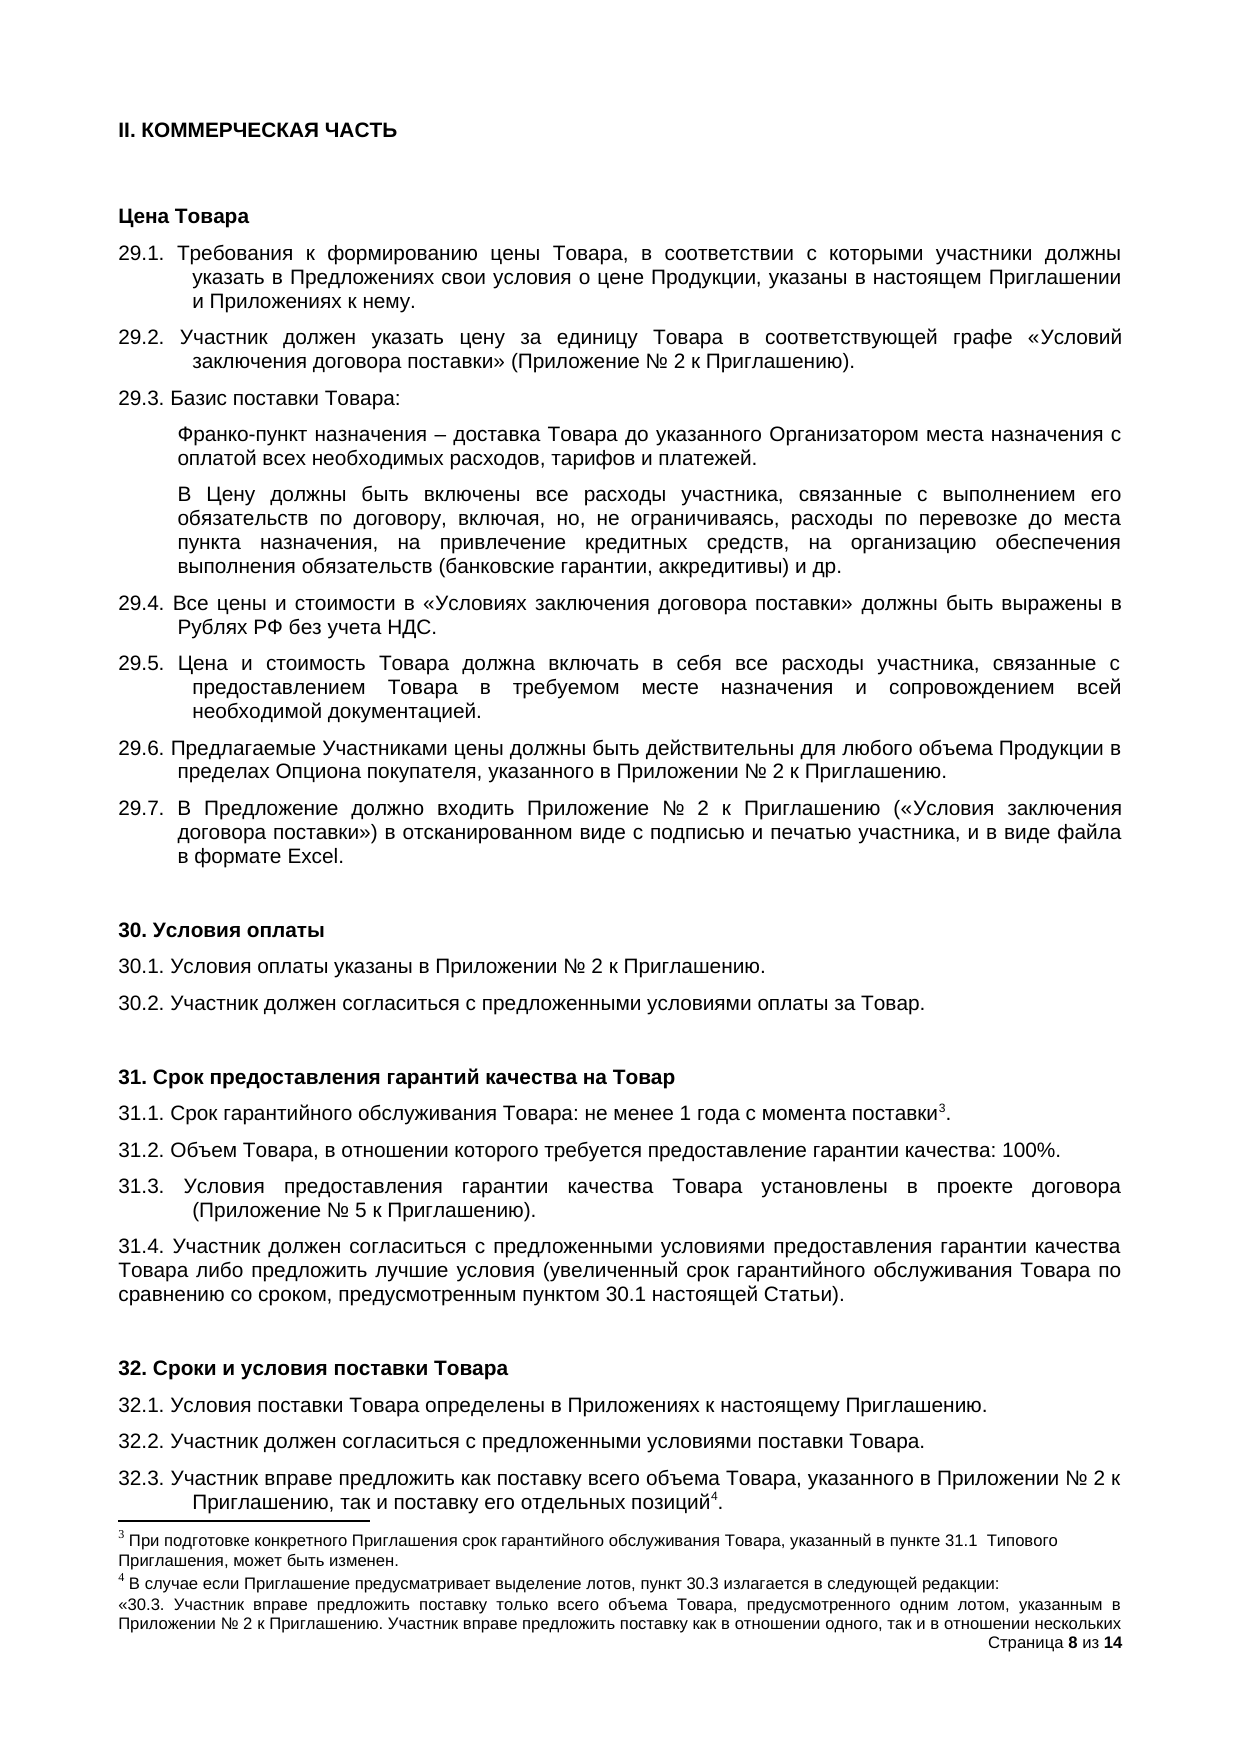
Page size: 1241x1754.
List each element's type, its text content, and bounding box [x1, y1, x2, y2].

text 29.3. Базис поставки Товара: [118, 385, 1122, 409]
text 31.3. Условия предоставления гарантии качества Товара установлены в проекте договора (Приложение № 5 к Приглашению). [118, 1174, 1122, 1222]
text II. КОММЕРЧЕСКАЯ ЧАСТЬ [118, 118, 1122, 142]
text Цена Товара [118, 204, 1122, 228]
text 29.4. Все цены и стоимости в «Условиях заключения договора поставки» должны быть выражены в Рублях РФ без учета НДС. [118, 591, 1122, 638]
text 31.1. Срок гарантийного обслуживания Товара: не менее 1 года с момента поставки. [118, 1101, 1122, 1125]
text 30. Условия оплаты [118, 918, 1122, 942]
text 31.4. Участник должен согласиться с предложенными условиями предоставления гарантии качества Товара либо предложить лучшие условия (увеличенный срок гарантийного обслуживания Товара по сравнению со сроком, предусмотренным пунктом 30.1 настоящей Статьи). [118, 1234, 1122, 1306]
text Франко-пункт назначения – доставка Товара до указанного Организатором места назначения с оплатой всех необходимых расходов, тарифов и платежей. [177, 422, 1122, 470]
text 29.5. Цена и стоимость Товара должна включать в себя все расходы участника, связанные с предоставлением Товара в требуемом месте назначения и сопровождением всей необходимой документацией. [118, 651, 1122, 723]
text 29.7. В Предложение должно входить Приложение № 2 к Приглашению («Условия заключения договора поставки») в отсканированном виде с подписью и печатью участника, и в виде файла в формате Excel. [118, 796, 1122, 868]
text 31. Срок предоставления гарантий качества на Товар [118, 1064, 1122, 1088]
text 29.1. Требования к формированию цены Товара, в соответствии с которыми участники должны указать в Предложениях свои условия о цене Продукции, указаны в настоящем Приглашении и Приложениях к нему. [118, 241, 1122, 312]
text 32.3. Участник вправе предложить как поставку всего объема Товара, указанного в Приложении № 2 к Приглашению, так и поставку его отдельных позиций. [118, 1466, 1122, 1513]
text 29.2. Участник должен указать цену за единицу Товара в соответствующей графе «Условий заключения договора поставки» (Приложение № 2 к Приглашению). [118, 325, 1122, 373]
text 30.2. Участник должен согласиться с предложенными условиями оплаты за Товар. [118, 991, 1122, 1014]
text 32. Сроки и условия поставки Товара [118, 1356, 1122, 1380]
text 32.2. Участник должен согласиться с предложенными условиями поставки Товара. [118, 1429, 1122, 1453]
text 29.6. Предлагаемые Участниками цены должны быть действительны для любого объема Продукции в пределах Опциона покупателя, указанного в Приложении № 2 к Приглашению. [118, 735, 1122, 783]
text 31.2. Объем Товара, в отношении которого требуется предоставление гарантии качества: 100%. [118, 1137, 1122, 1161]
text 32.1. Условия поставки Товара определены в Приложениях к настоящему Приглашению. [118, 1393, 1122, 1417]
text 30.1. Условия оплаты указаны в Приложении № 2 к Приглашению. [118, 954, 1122, 978]
text В Цену должны быть включены все расходы участника, связанные с выполнением его обязательств по договору, включая, но, не ограничиваясь, расходы по перевозке до места пункта назначения, на привлечение кредитных средств, на организацию обеспечения выполнения обязательств (банковские гарантии, аккредитивы) и др. [177, 482, 1122, 578]
